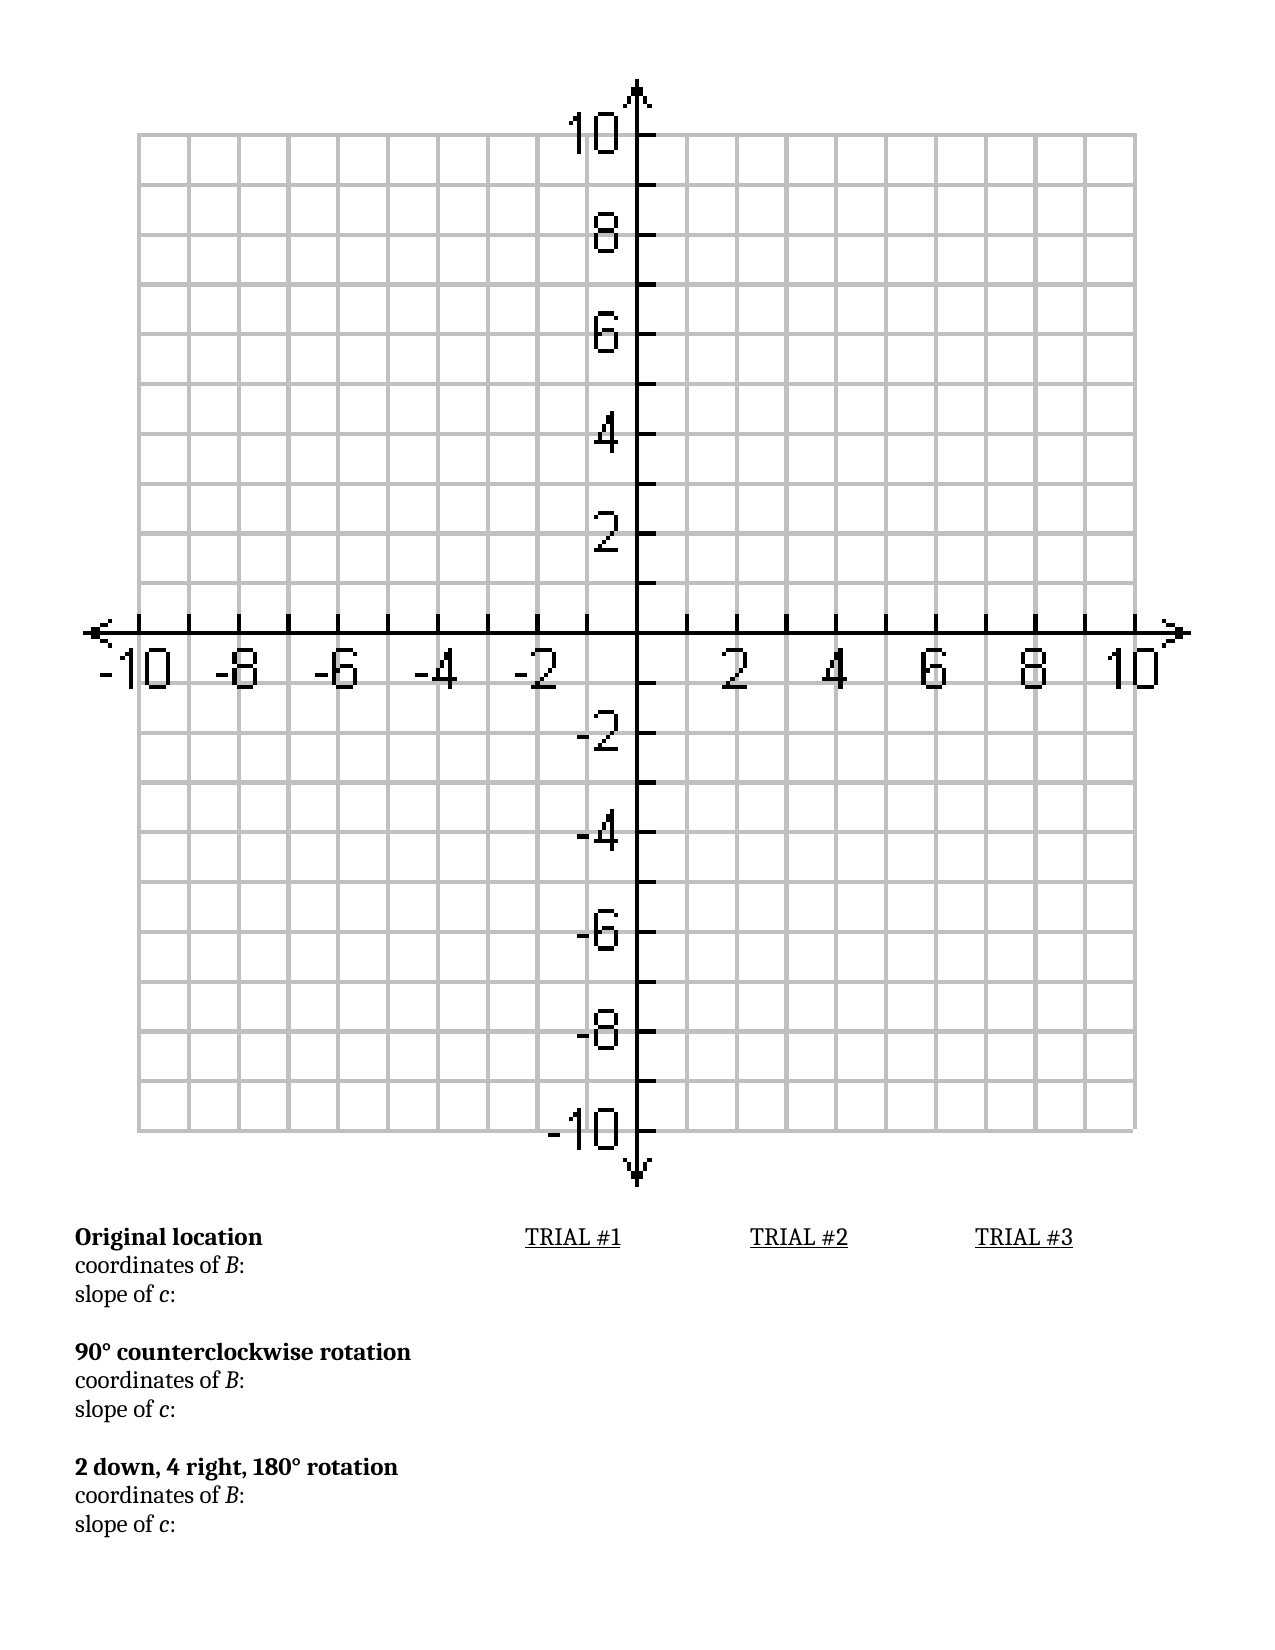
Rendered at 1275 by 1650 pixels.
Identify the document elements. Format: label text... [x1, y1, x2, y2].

text coordinates of B: [75, 1366, 1200, 1395]
text slope of c: [75, 1395, 1200, 1424]
picture [77, 75, 1198, 1194]
text coordinates of B: [75, 1481, 1200, 1510]
text slope of c: [75, 1280, 1200, 1309]
text coordinates of B: [75, 1251, 1200, 1280]
text 2 down, 4 right, 180° rotation [75, 1452, 1200, 1481]
text Original location TRIAL #1 TRIAL #2 TRIAL #3 [75, 1222, 1200, 1251]
text 90° counterclockwise rotation [75, 1337, 1200, 1366]
text slope of c: [75, 1510, 1200, 1539]
